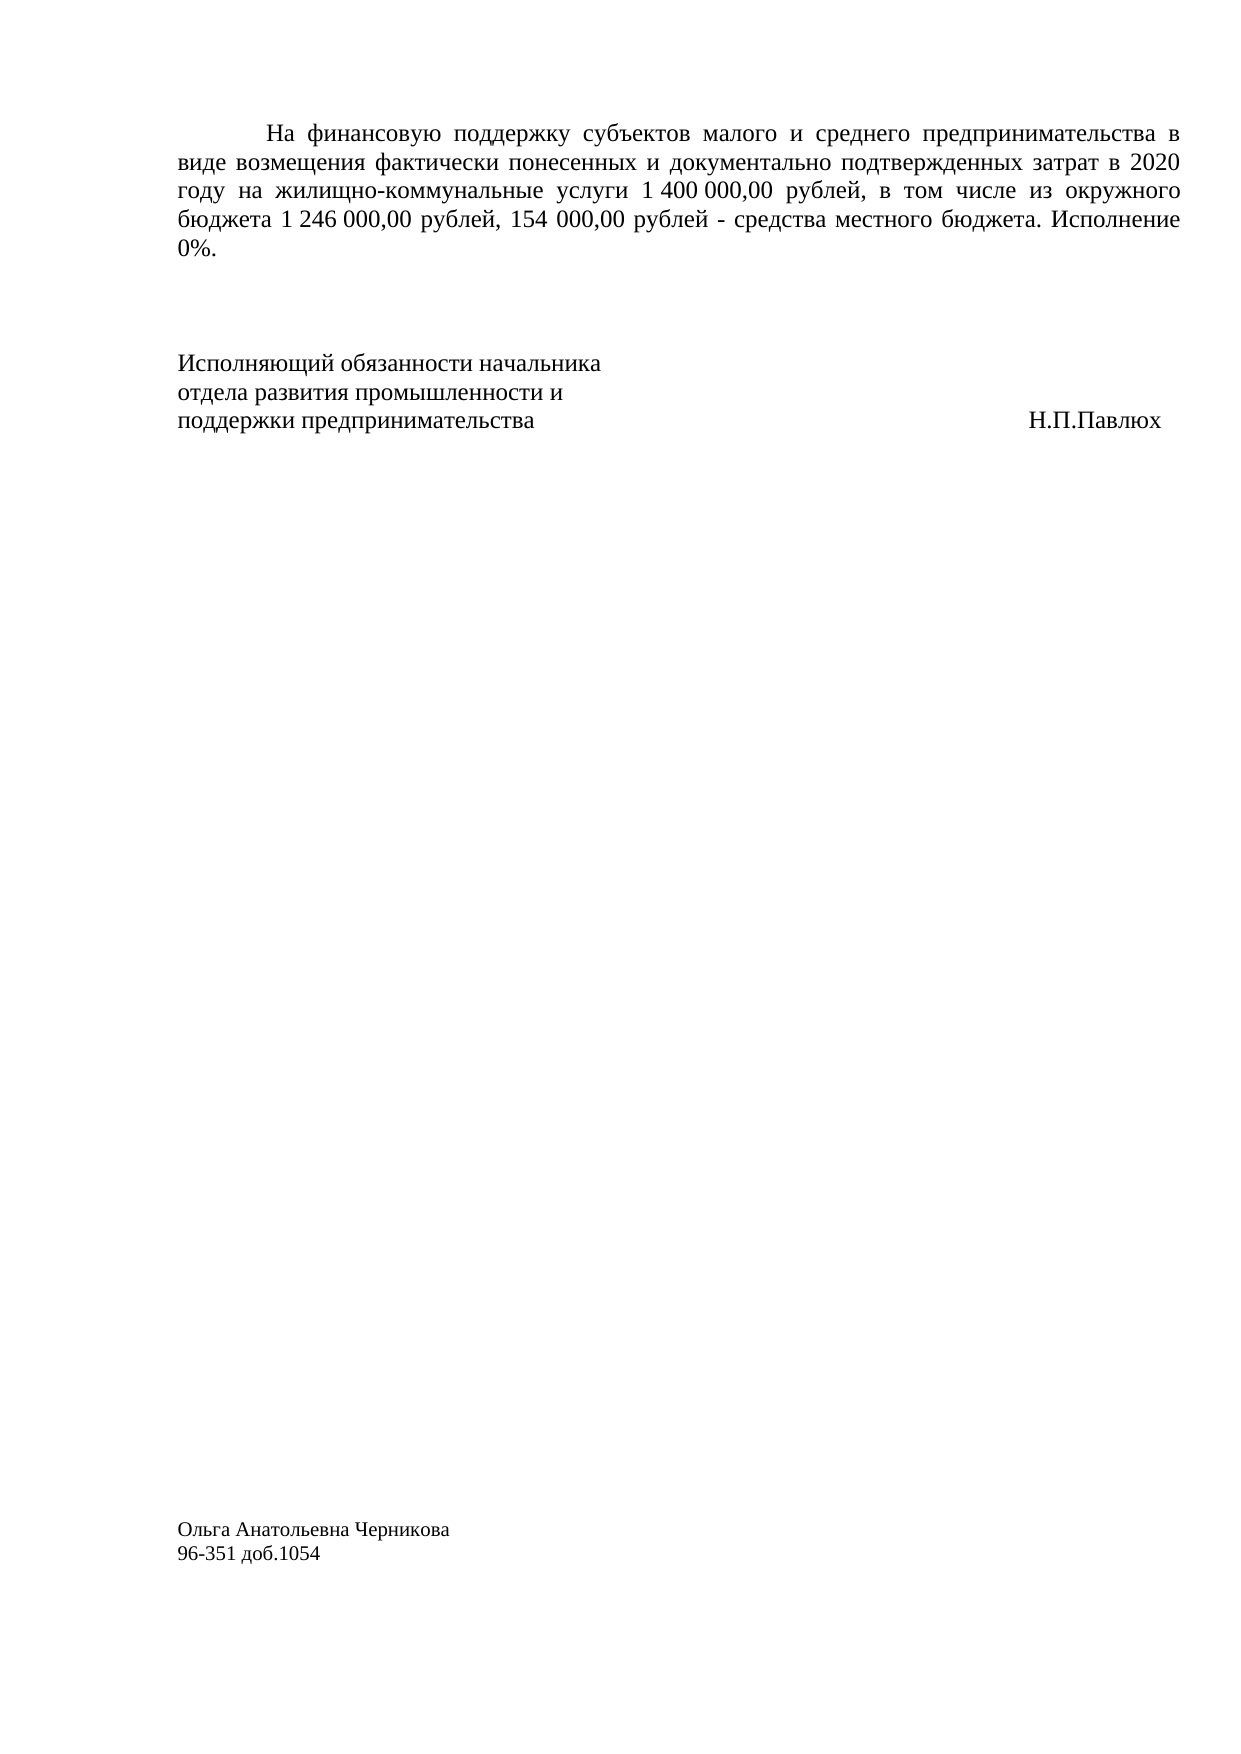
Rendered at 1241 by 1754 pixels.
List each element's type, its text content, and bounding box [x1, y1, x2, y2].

text Исполняющий обязанности начальника [177, 348, 1181, 377]
text На финансовую поддержку субъектов малого и среднего предпринимательства в виде возмещения фактически понесенных и документально подтвержденных затрат в 2020 году на жилищно-коммунальные услуги 1 400 000,00 рублей, в том числе из окружного бюджета 1 246 000,00 рублей, 154 000,00 рублей - средства местного бюджета. Исполнение 0%. [177, 118, 1181, 262]
text поддержки предпринимательства Н.П.Павлюх [177, 406, 1181, 434]
text 96-351 доб.1054 [177, 1541, 1181, 1565]
text Ольга Анатольевна Черникова [177, 1517, 1181, 1541]
text отдела развития промышленности и [177, 377, 1181, 406]
